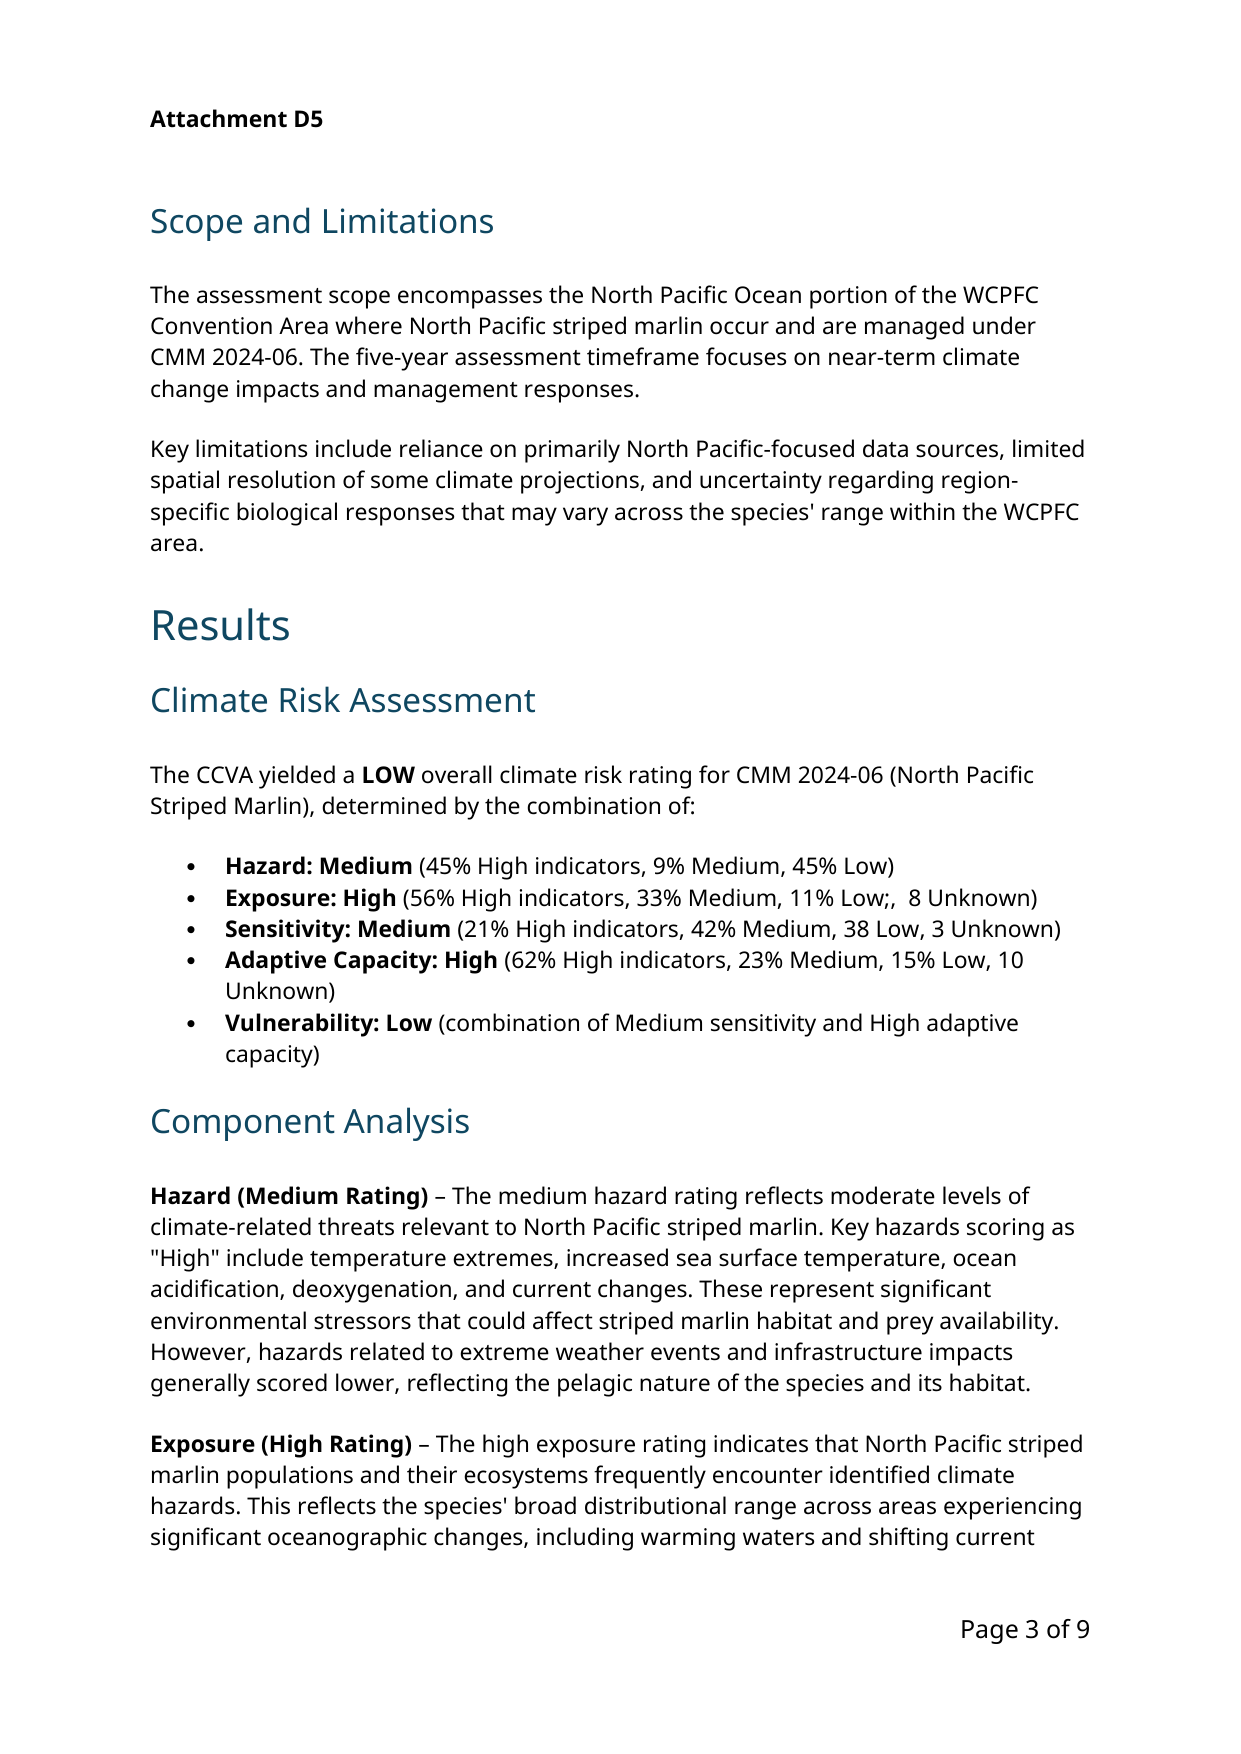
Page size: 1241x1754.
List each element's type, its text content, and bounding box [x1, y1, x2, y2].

list Hazard: Medium (45% High indicators, 9% Medium, 45% Low) [187, 850, 1090, 882]
list Exposure: High (56% High indicators, 33% Medium, 11% Low;, 8 Unknown) [187, 882, 1090, 913]
text Key limitations include reliance on primarily North Pacific-focused data sources, limited spatial resolution of some climate projections, and uncertainty regarding region-specific biological responses that may vary across the species' range within the WCPFC area. [150, 433, 1090, 558]
list Adaptive Capacity: High (62% High indicators, 23% Medium, 15% Low, 10 Unknown) [187, 944, 1090, 1007]
list Sensitivity: Medium (21% High indicators, 42% Medium, 38 Low, 3 Unknown) [187, 913, 1090, 944]
list Vulnerability: Low (combination of Medium sensitivity and High adaptive capacity) [187, 1007, 1090, 1069]
subtitle Results [150, 595, 1090, 652]
subtitle Scope and Limitations [150, 197, 1090, 243]
text The assessment scope encompasses the North Pacific Ocean portion of the WCPFC Convention Area where North Pacific striped marlin occur and are managed under CMM 2024-06. The five-year assessment timeframe focuses on near-term climate change impacts and management responses. [150, 279, 1090, 404]
subtitle Climate Risk Assessment [150, 677, 1090, 723]
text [150, 1427, 1090, 1552]
text The CCVA yielded a LOW overall climate risk rating for CMM 2024-06 (North Pacific Striped Marlin), determined by the combination of: [150, 759, 1090, 821]
text Hazard (Medium Rating) – The medium hazard rating reflects moderate levels of climate-related threats relevant to North Pacific striped marlin. Key hazards scoring as "High" include temperature extremes, increased sea surface temperature, ocean acidification, deoxygenation, and current changes. These represent significant environmental stressors that could affect striped marlin habitat and prey availability. However, hazards related to extreme weather events and infrastructure impacts generally scored lower, reflecting the pelagic nature of the species and its habitat. [150, 1179, 1090, 1398]
subtitle Component Analysis [150, 1098, 1090, 1144]
